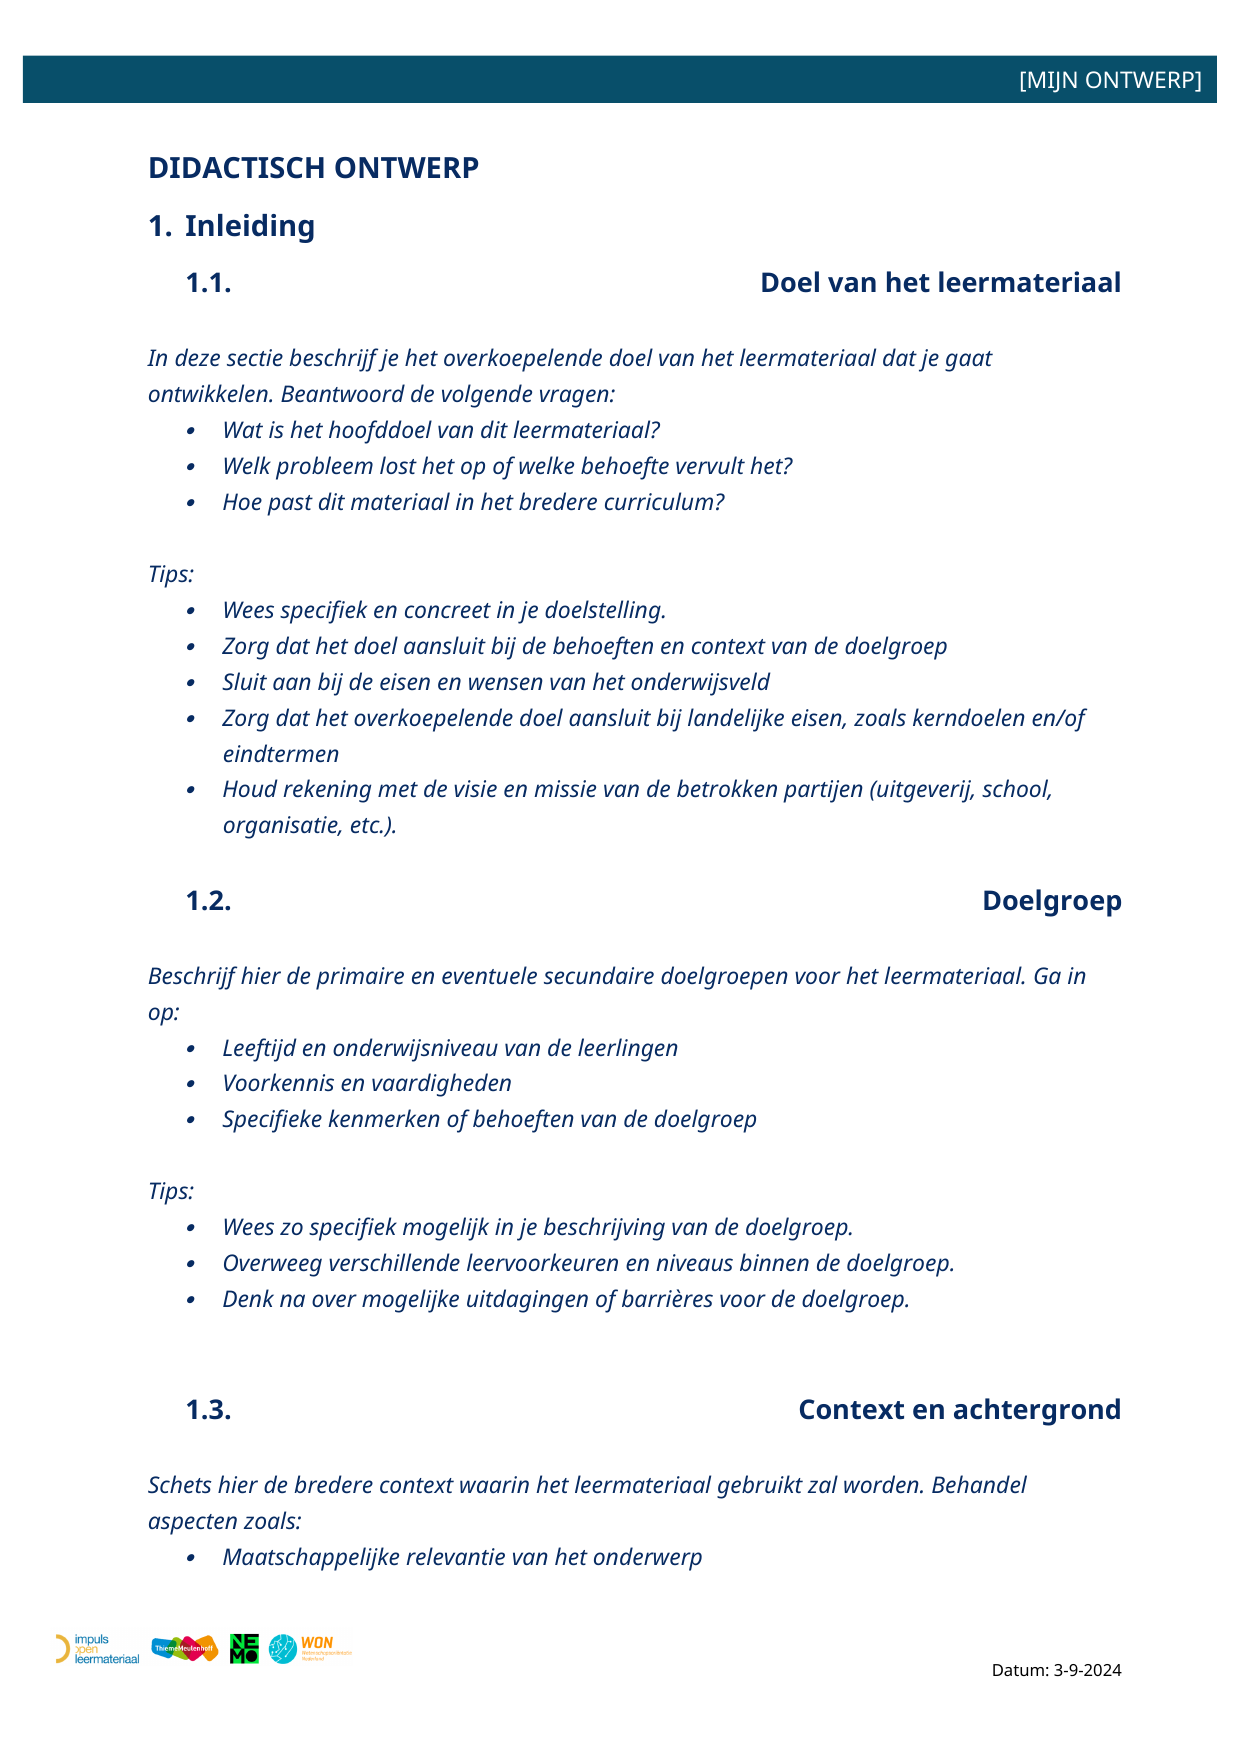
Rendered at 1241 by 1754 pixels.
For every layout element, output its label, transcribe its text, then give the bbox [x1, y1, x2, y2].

list Sluit aan bij de eisen en wensen van het onderwijsveld [185, 666, 1093, 697]
list Leeftijd en onderwijsniveau van de leerlingen [185, 1031, 1093, 1063]
list Specifieke kenmerken of behoeften van de doelgroep [185, 1103, 1093, 1134]
subtitle Doelgroep [185, 881, 1093, 918]
text In deze sectie beschrijf je het overkoepelende doel van het leermateriaal dat je gaat ontwikkelen. Beantwoord de volgende vragen: [148, 306, 1093, 409]
text Tips: [148, 558, 1093, 589]
list Zorg dat het overkoepelende doel aansluit bij landelijke eisen, zoals kerndoelen en/of eindtermen [185, 702, 1093, 769]
list Wat is het hoofddoel van dit leermateriaal? [185, 414, 1093, 445]
text Beschrijf hier de primaire en eventuele secundaire doelgroepen voor het leermateriaal. Ga in op: [148, 924, 1093, 1027]
subtitle DIDACTISCH ONTWERP [148, 148, 1093, 187]
list Welk probleem lost het op of welke behoefte vervult het? [185, 450, 1093, 481]
list Overweeg verschillende leervoorkeuren en niveaus binnen de doelgroep. [185, 1247, 1093, 1278]
list Maatschappelijke relevantie van het onderwerp [185, 1541, 1093, 1572]
text Schets hier de bredere context waarin het leermateriaal gebruikt zal worden. Behandel aspecten zoals: [148, 1433, 1093, 1536]
list Wees specifiek en concreet in je doelstelling. [185, 594, 1093, 625]
text Tips: [148, 1175, 1093, 1206]
picture [50, 1627, 353, 1666]
subtitle Context en achtergrond [185, 1391, 1093, 1428]
list Wees zo specifiek mogelijk in je beschrijving van de doelgroep. [185, 1211, 1093, 1242]
list Houd rekening met de visie en missie van de betrokken partijen (uitgeverij, school, organisatie, etc.). [185, 773, 1093, 841]
list Hoe past dit materiaal in het bredere curriculum? [185, 486, 1093, 517]
list Denk na over mogelijke uitdagingen of barrières voor de doelgroep. [185, 1283, 1093, 1314]
list Voorkennis en vaardigheden [185, 1067, 1093, 1099]
list Zorg dat het doel aansluit bij de behoeften en context van de doelgroep [185, 630, 1093, 661]
subtitle Inleiding [148, 206, 1093, 245]
subtitle Doel van het leermateriaal [185, 264, 1093, 301]
